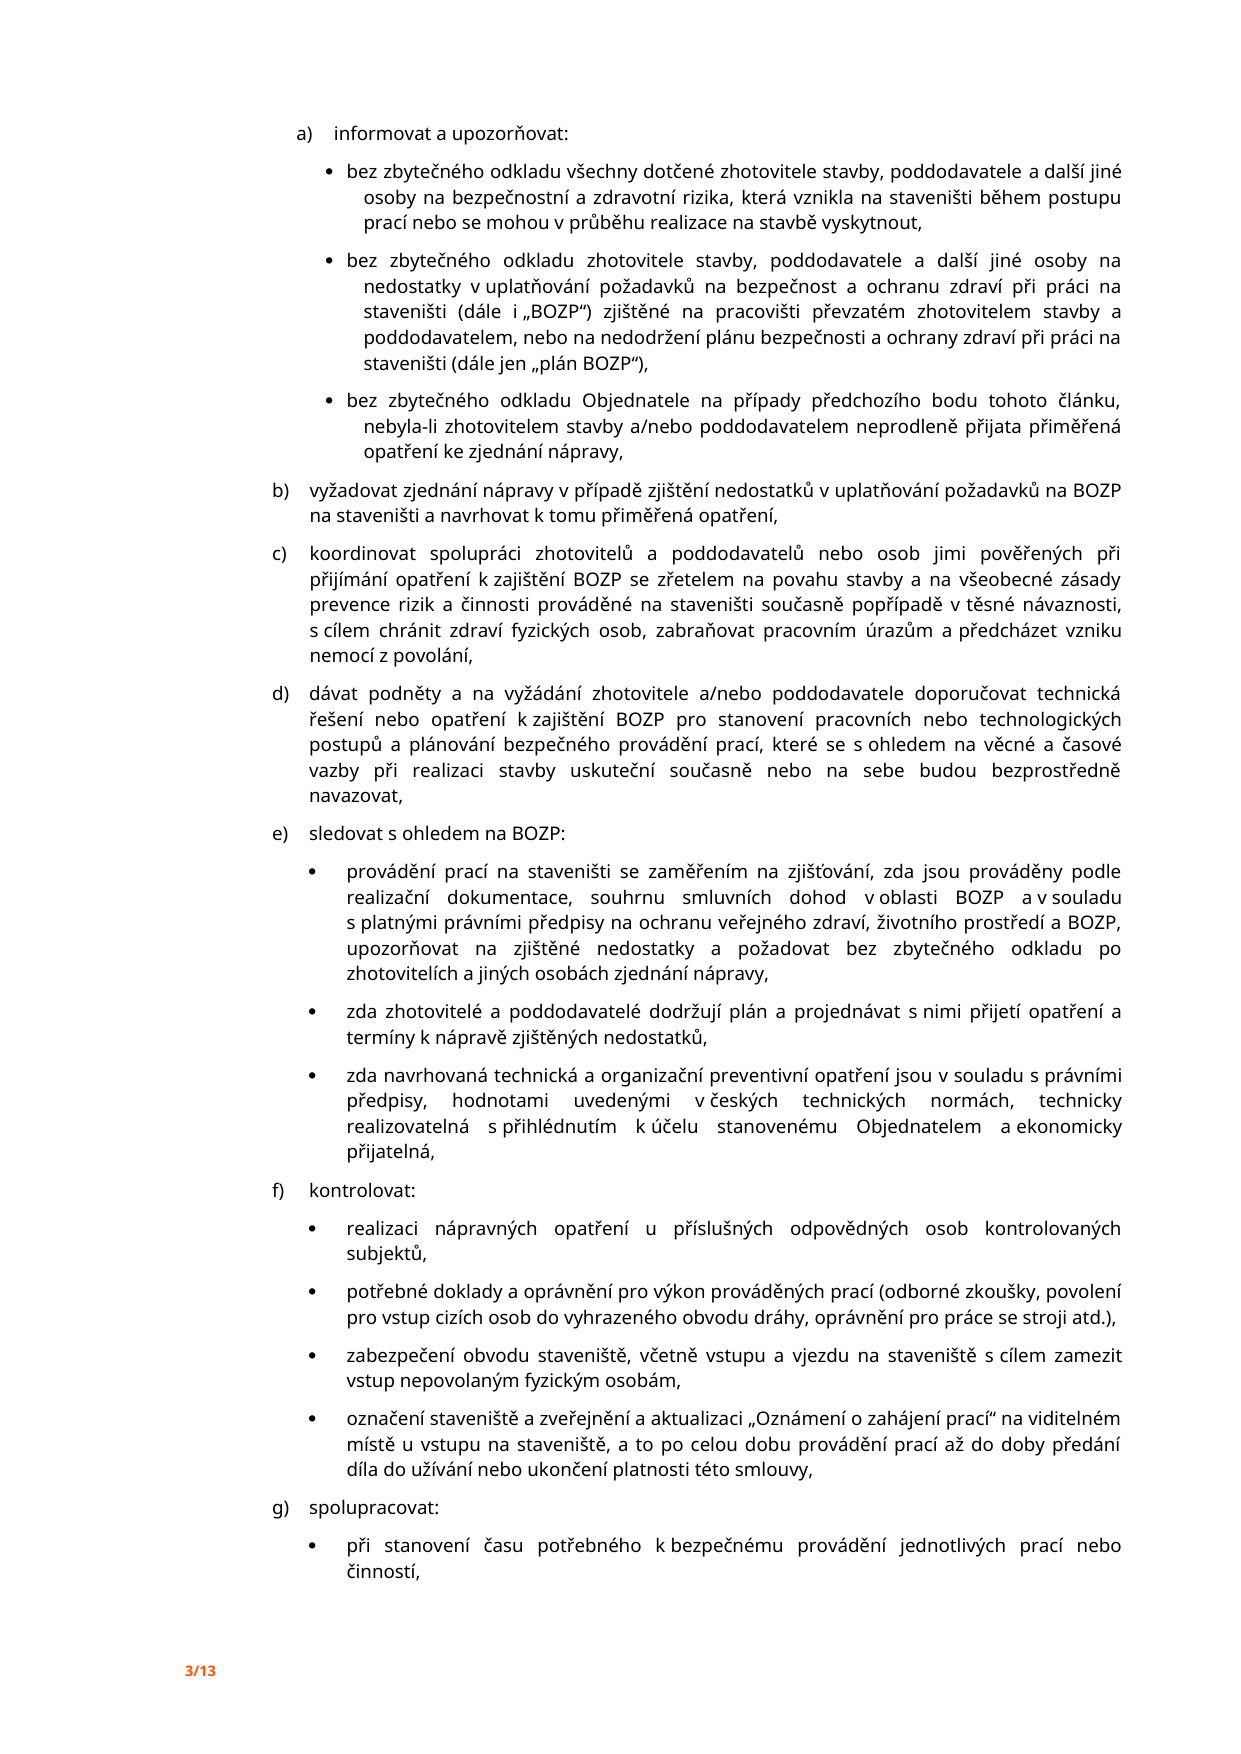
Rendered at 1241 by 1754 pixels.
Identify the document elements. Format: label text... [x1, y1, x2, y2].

list zda zhotovitelé a poddodavatelé dodržují plán a projednávat s nimi přijetí opatření a termíny k nápravě zjištěných nedostatků, [309, 999, 1122, 1050]
list informovat a upozorňovat: [296, 121, 1122, 146]
list označení staveniště a zveřejnění a aktualizaci „Oznámení o zahájení prací“ na viditelném místě u vstupu na staveniště, a to po celou dobu provádění prací až do doby předání díla do užívání nebo ukončení platnosti této smlouvy, [309, 1406, 1122, 1482]
list zabezpečení obvodu staveniště, včetně vstupu a vjezdu na staveniště s cílem zamezit vstup nepovolaným fyzickým osobám, [309, 1342, 1122, 1393]
list sledovat s ohledem na BOZP: [272, 821, 1122, 846]
list dávat podněty a na vyžádání zhotovitele a/nebo poddodavatele doporučovat technická řešení nebo opatření k zajištění BOZP pro stanovení pracovních nebo technologických postupů a plánování bezpečného provádění prací, které se s ohledem na věcné a časové vazby při realizaci stavby uskuteční současně nebo na sebe budou bezprostředně navazovat, [272, 681, 1122, 808]
list potřebné doklady a oprávnění pro výkon prováděných prací (odborné zkoušky, povolení pro vstup cizích osob do vyhrazeného obvodu dráhy, oprávnění pro práce se stroji atd.), [309, 1278, 1122, 1329]
list bez zbytečného odkladu všechny dotčené zhotovitele stavby, poddodavatele a další jiné osoby na bezpečnostní a zdravotní rizika, která vznikla na staveništi během postupu prací nebo se mohou v průběhu realizace na stavbě vyskytnout, [326, 159, 1122, 235]
list provádění prací na staveništi se zaměřením na zjišťování, zda jsou prováděny podle realizační dokumentace, souhrnu smluvních dohod v oblasti BOZP a v souladu s platnými právními předpisy na ochranu veřejného zdraví, životního prostředí a BOZP, upozorňovat na zjištěné nedostatky a požadovat bez zbytečného odkladu po zhotovitelích a jiných osobách zjednání nápravy, [309, 859, 1122, 986]
list spolupracovat: [272, 1494, 1122, 1520]
list bez zbytečného odkladu zhotovitele stavby, poddodavatele a další jiné osoby na nedostatky v uplatňování požadavků na bezpečnost a ochranu zdraví při práci na staveništi (dále i „BOZP“) zjištěné na pracovišti převzatém zhotovitelem stavby a poddodavatelem, nebo na nedodržení plánu bezpečnosti a ochrany zdraví při práci na staveništi (dále jen „plán BOZP“), [326, 248, 1122, 375]
list zda navrhovaná technická a organizační preventivní opatření jsou v souladu s právními předpisy, hodnotami uvedenými v českých technických normách, technicky realizovatelná s přihlédnutím k účelu stanovenému Objednatelem a ekonomicky přijatelná, [309, 1062, 1122, 1164]
list vyžadovat zjednání nápravy v případě zjištění nedostatků v uplatňování požadavků na BOZP na staveništi a navrhovat k tomu přiměřená opatření, [272, 477, 1122, 528]
list realizaci nápravných opatření u příslušných odpovědných osob kontrolovaných subjektů, [309, 1215, 1122, 1266]
list bez zbytečného odkladu Objednatele na případy předchozího bodu tohoto článku, nebyla-li zhotovitelem stavby a/nebo poddodavatelem neprodleně přijata přiměřená opatření ke zjednání nápravy, [326, 388, 1122, 464]
list kontrolovat: [272, 1177, 1122, 1202]
list při stanovení času potřebného k bezpečnému provádění jednotlivých prací nebo činností, [309, 1533, 1122, 1584]
list koordinovat spolupráci zhotovitelů a poddodavatelů nebo osob jimi pověřených při přijímání opatření k zajištění BOZP se zřetelem na povahu stavby a na všeobecné zásady prevence rizik a činnosti prováděné na staveništi současně popřípadě v těsné návaznosti, s cílem chránit zdraví fyzických osob, zabraňovat pracovním úrazům a předcházet vzniku nemocí z povolání, [272, 540, 1122, 668]
